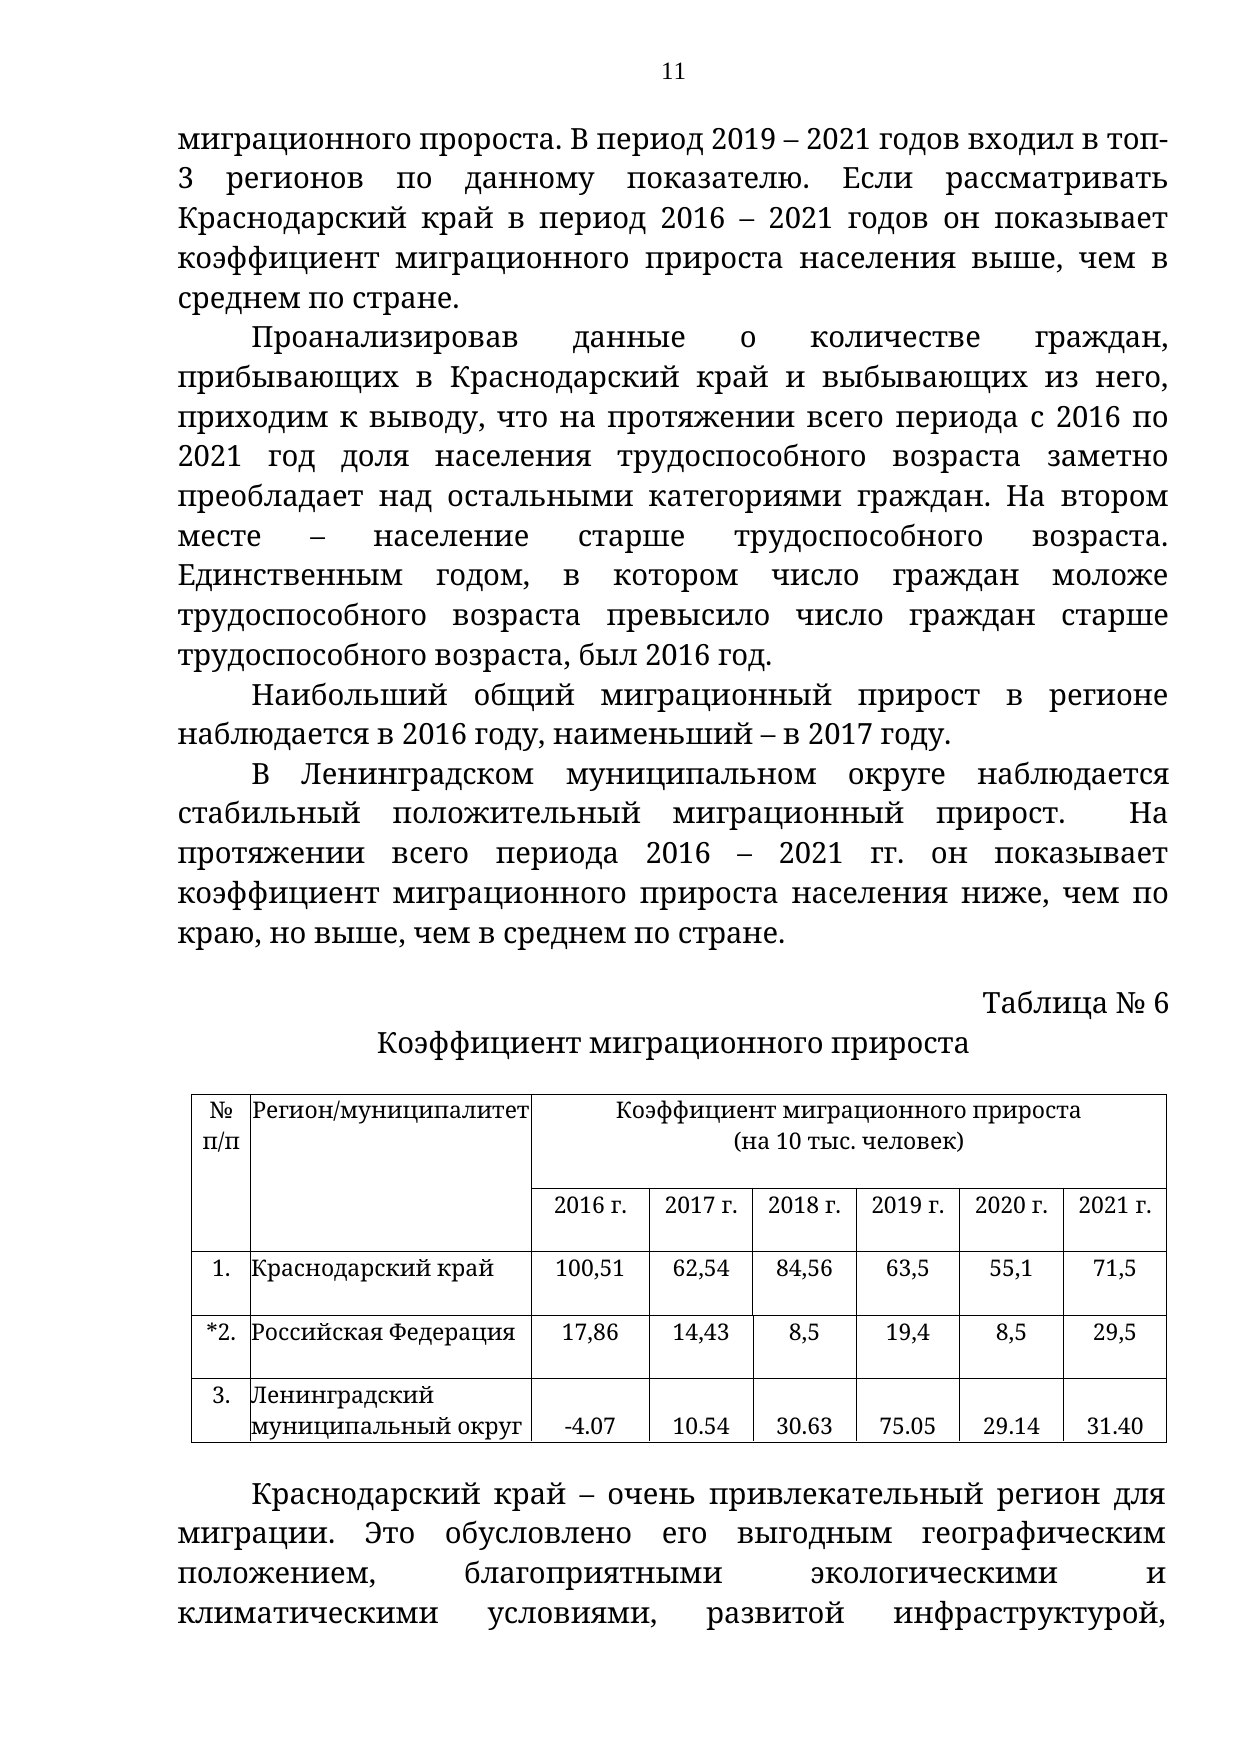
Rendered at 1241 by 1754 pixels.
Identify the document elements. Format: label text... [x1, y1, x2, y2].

table_cell 84,56 [753, 1252, 856, 1315]
table_header Регион/муниципалитет [251, 1095, 531, 1251]
table_cell -4.07 [532, 1379, 649, 1441]
table_cell 62,54 [650, 1252, 752, 1315]
table_cell 31.40 [1064, 1379, 1166, 1441]
table_cell *2. [192, 1316, 250, 1378]
table_cell 2017 г. [650, 1189, 752, 1251]
table_cell 63,5 [857, 1252, 959, 1315]
table_cell 3. [192, 1379, 250, 1441]
table_cell 2021 г. [1064, 1189, 1166, 1251]
text Коэффициент миграционного прироста [177, 1022, 1169, 1062]
text Таблица № 6 [177, 983, 1169, 1022]
table_cell Ленинградский муниципальный округ [251, 1379, 531, 1441]
table_header Коэффициент миграционного прироста (на 10 тыс. человек) [532, 1095, 1166, 1188]
table_cell 2016 г. [532, 1189, 649, 1251]
table_cell Российская Федерация [251, 1316, 531, 1378]
table_cell 30.63 [754, 1379, 856, 1441]
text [177, 118, 1169, 317]
table_cell 17,86 [532, 1316, 649, 1378]
table_cell Краснодарский край [251, 1252, 531, 1315]
table_cell 2019 г. [857, 1189, 959, 1251]
table_cell 75.05 [857, 1379, 959, 1441]
table_cell 55,1 [960, 1252, 1063, 1315]
table_cell 8,5 [754, 1316, 856, 1378]
table_cell 2018 г. [753, 1189, 856, 1251]
table_cell 29,5 [1064, 1316, 1166, 1378]
table_cell 2020 г. [960, 1189, 1063, 1251]
table_cell 1. [192, 1252, 250, 1315]
table_cell 14,43 [650, 1316, 753, 1378]
text Наибольший общий миграционный прирост в регионе наблюдается в 2016 году, наименьший – в 2017 году. [177, 674, 1169, 753]
table_cell 29.14 [960, 1379, 1063, 1441]
text Проанализировав данные о количестве граждан, прибывающих в Краснодарский край и выбывающих из него, приходим к выводу, что на протяжении всего периода с 2016 по 2021 год доля населения трудоспособного возраста заметно преобладает над остальными категориями граждан. На втором месте – население старше трудоспособного возраста. Единственным годом, в котором число граждан моложе трудоспособного возраста превысило число граждан старше трудоспособного возраста, был 2016 год. [177, 317, 1169, 674]
table_cell 19,4 [857, 1316, 959, 1378]
table_cell 8,5 [960, 1316, 1063, 1378]
text В Ленинградском муниципальном округе наблюдается стабильный положительный миграционный прирост. На протяжении всего периода 2016 – 2021 гг. он показывает коэффициент миграционного прироста населения ниже, чем по краю, но выше, чем в среднем по стране. [177, 753, 1169, 952]
table_cell 100,51 [532, 1252, 649, 1315]
table_header № п/п [192, 1095, 250, 1251]
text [177, 1473, 1166, 1632]
table_cell 10.54 [650, 1379, 753, 1441]
table_cell 71,5 [1064, 1252, 1166, 1315]
